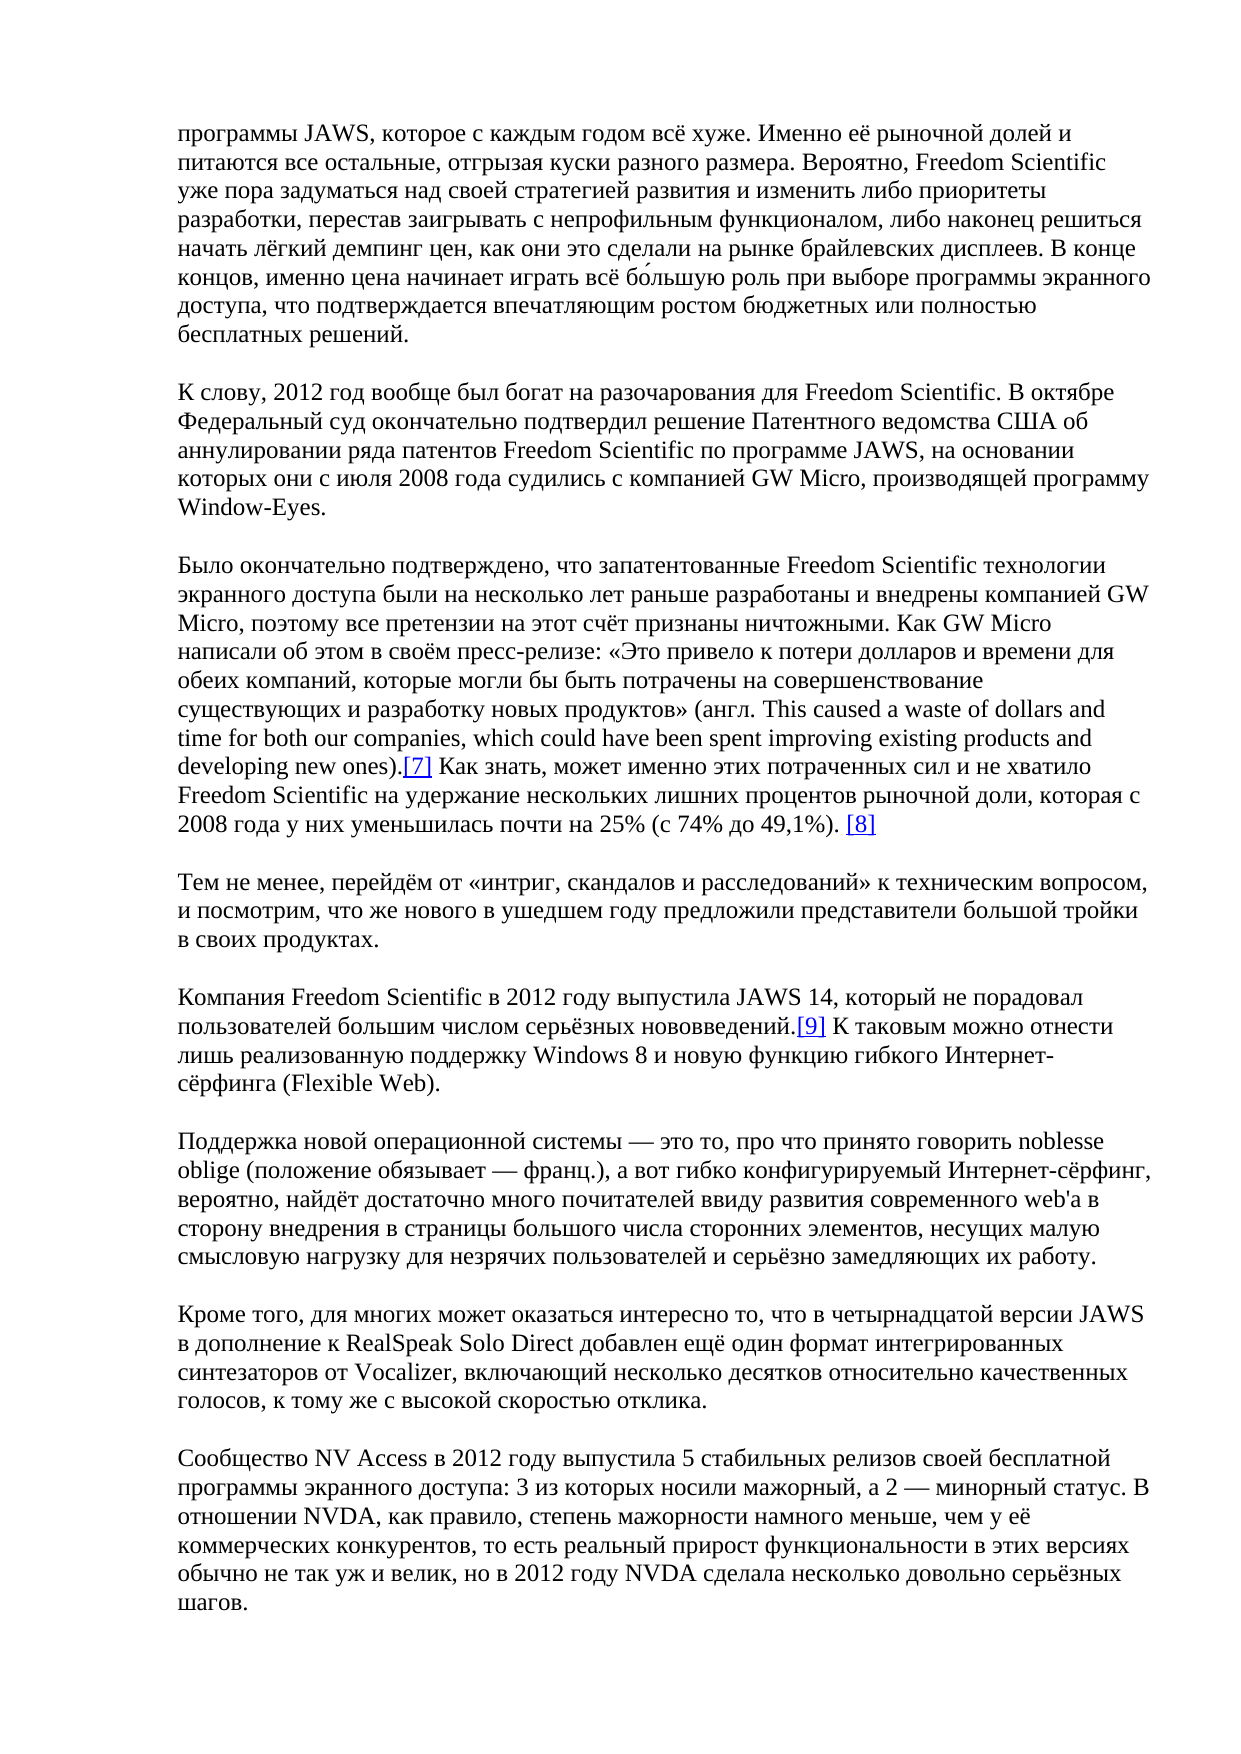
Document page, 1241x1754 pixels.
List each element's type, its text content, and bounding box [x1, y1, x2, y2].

text Было окончательно подтверждено, что запатентованные Freedom Scientific технологии экранного доступа были на несколько лет раньше разработаны и внедрены компанией GW Micro, поэтому все претензии на этот счёт признаны ничтожными. Как GW Micro написали об этом в своём пресс-релизе: «Это привело к потери долларов и времени для обеих компаний, которые могли бы быть потрачены на совершенствование существующих и разработку новых продуктов» (англ. This caused a waste of dollars and time for both our companies, which could have been spent improving existing products and developing new ones).[7] Как знать, может именно этих потраченных сил и не хватило Freedom Scientific на удержание нескольких лишних процентов рыночной доли, которая с 2008 года у них уменьшилась почти на 25% (с 74% до 49,1%). [8] [177, 550, 1152, 838]
text Тем не менее, перейдём от «интриг, скандалов и расследований» к техническим вопросом, и посмотрим, что же нового в ушедшем году предложили представители большой тройки в своих продуктах. [177, 867, 1152, 953]
text Поддержка новой операционной системы — это то, про что принято говорить noblesse oblige (положение обязывает — франц.), а вот гибко конфигурируемый Интернет-сёрфинг, вероятно, найдёт достаточно много почитателей ввиду развития современного web'а в сторону внедрения в страницы большого числа сторонних элементов, несущих малую смысловую нагрузку для незрячих пользователей и серьёзно замедляющих их работу. [177, 1126, 1152, 1270]
text Сообщество NV Access в 2012 году выпустила 5 стабильных релизов своей бесплатной программы экранного доступа: 3 из которых носили мажорный, а 2 — минорный статус. В отношении NVDA, как правило, степень мажорности намного меньше, чем у её коммерческих конкурентов, то есть реальный прирост функциональности в этих версиях обычно не так уж и велик, но в 2012 году NVDA сделала несколько довольно серьёзных шагов. [177, 1443, 1152, 1616]
text Кроме того, для многих может оказаться интересно то, что в четырнадцатой версии JAWS в дополнение к RealSpeak Solo Direct добавлен ещё один формат интегрированных синтезаторов от Vocalizer, включающий несколько десятков относительно качественных голосов, к тому же с высокой скоростью отклика. [177, 1299, 1152, 1414]
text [177, 118, 1152, 348]
text К слову, 2012 год вообще был богат на разочарования для Freedom Scientific. В октябре Федеральный суд окончательно подтвердил решение Патентного ведомства США об аннулировании ряда патентов Freedom Scientific по программе JAWS, на основании которых они с июля 2008 года судились с компанией GW Micro, производящей программу Window-Eyes. [177, 377, 1152, 521]
text Компания Freedom Scientific в 2012 году выпустила JAWS 14, который не порадовал пользователей большим числом серьёзных нововведений.[9] К таковым можно отнести лишь реализованную поддержку Windows 8 и новую функцию гибкого Интернет-сёрфинга (Flexible Web). [177, 982, 1152, 1097]
